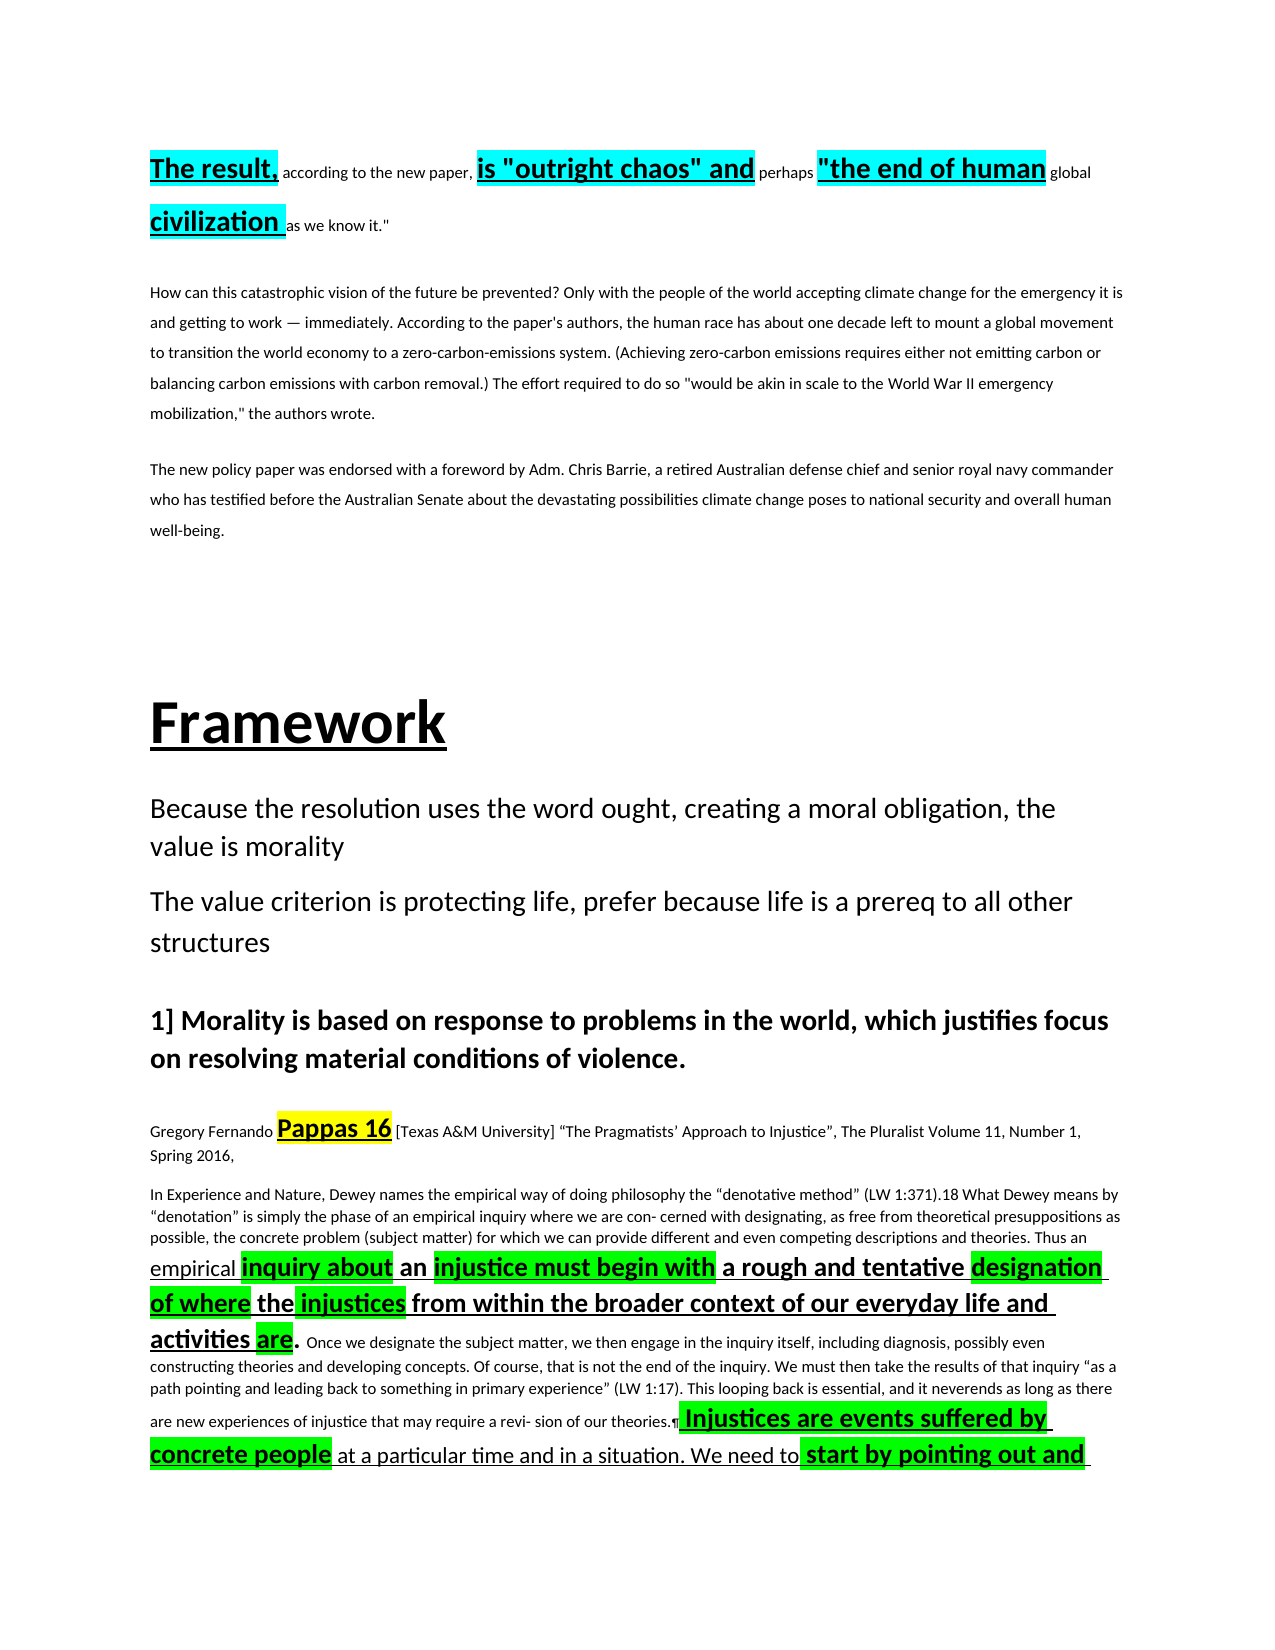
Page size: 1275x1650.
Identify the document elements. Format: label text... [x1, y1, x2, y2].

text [150, 1184, 1125, 1470]
text Gregory Fernando Pappas 16 [Texas A&M University] “The Pragmatists’ Approach to Injustice”, The Pluralist Volume 11, Number 1, Spring 2016, [150, 1111, 1125, 1166]
text The value criterion is protecting life, prefer because life is a prereq to all other structures [150, 883, 1125, 960]
subtitle 1] Morality is based on response to problems in the world, which justifies focus on resolving material conditions of violence. [150, 1002, 1125, 1076]
subtitle Framework [150, 683, 1125, 759]
subtitle The new policy paper was endorsed with a foreword by Adm. Chris Barrie, a retired Australian defense chief and senior royal navy commander who has testified before the Australian Senate about the devastating possibilities climate change poses to national security and overall human well-being. [150, 459, 1125, 540]
subtitle Because the resolution uses the word ought, creating a moral obligation, the value is morality [150, 790, 1125, 864]
subtitle The result, according to the new paper, is "outright chaos" and perhaps "the end of human global civilization as we know it." [150, 150, 1125, 239]
subtitle How can this catastrophic vision of the future be prevented? Only with the people of the world accepting climate change for the emergency it is and getting to work — immediately. According to the paper's authors, the human race has about one decade left to mount a global movement to transition the world economy to a zero-carbon-emissions system. (Achieving zero-carbon emissions requires either not emitting carbon or balancing carbon emissions with carbon removal.) The effort required to do so "would be akin in scale to the World War II emergency mobilization," the authors wrote. [150, 282, 1125, 424]
